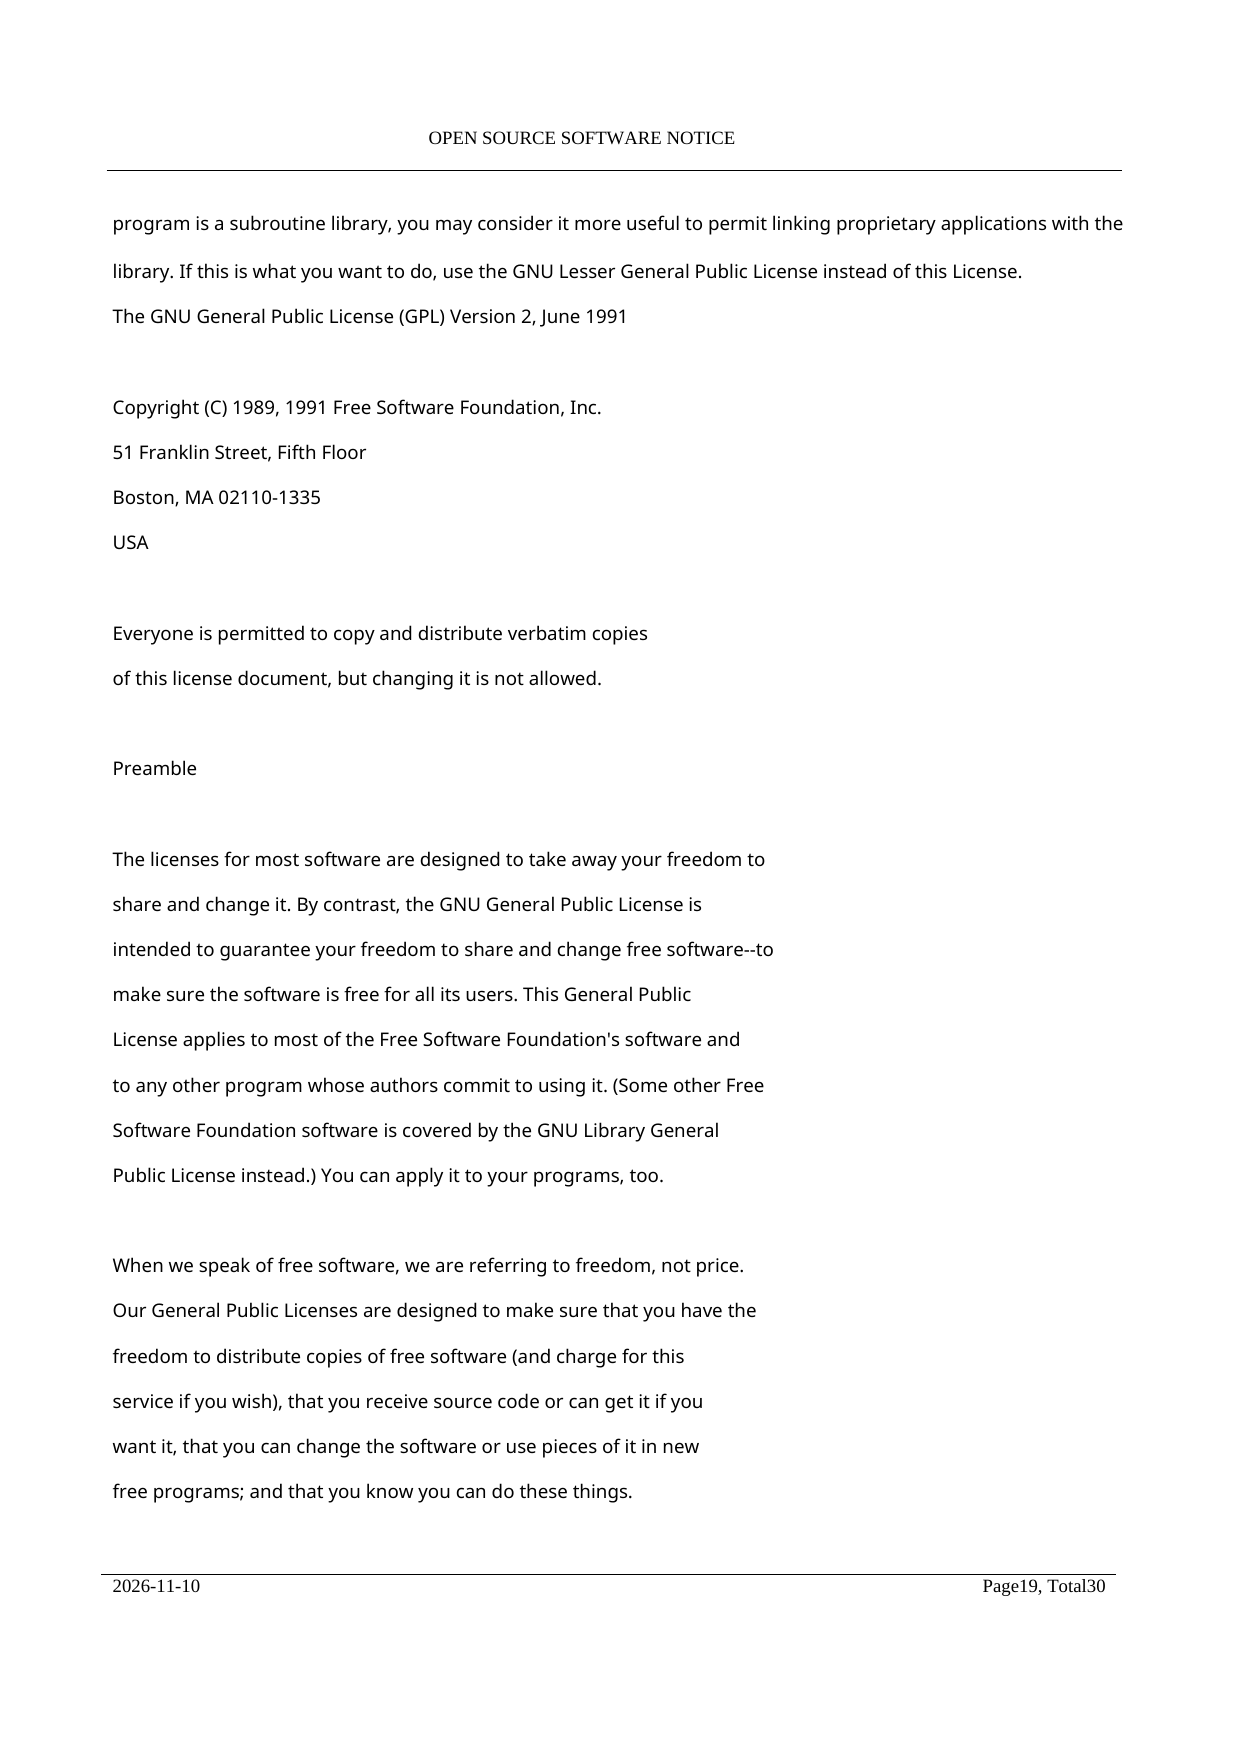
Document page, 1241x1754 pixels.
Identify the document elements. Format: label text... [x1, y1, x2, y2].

text service if you wish), that you receive source code or can get it if you [112, 1385, 1128, 1417]
text Copyright (C) 1989, 1991 Free Software Foundation, Inc. [112, 391, 1128, 423]
text of this license document, but changing it is not allowed. [112, 662, 1128, 694]
text USA [112, 526, 1128, 559]
text Software Foundation software is covered by the GNU Library General [112, 1114, 1128, 1146]
text intended to guarantee your freedom to share and change free software--to [112, 933, 1128, 965]
text want it, that you can change the software or use pieces of it in new [112, 1430, 1128, 1462]
text License applies to most of the Free Software Foundation's software and [112, 1023, 1128, 1056]
text The GNU General Public License (GPL) Version 2, June 1991 [112, 300, 1128, 333]
text free programs; and that you know you can do these things. [112, 1475, 1128, 1508]
text When we speak of free software, we are referring to freedom, not price. [112, 1249, 1128, 1282]
text make sure the software is free for all its users. This General Public [112, 978, 1128, 1011]
text Boston, MA 02110-1335 [112, 481, 1128, 513]
text freedom to distribute copies of free software (and charge for this [112, 1339, 1128, 1372]
text to any other program whose authors commit to using it. (Some other Free [112, 1068, 1128, 1101]
text Our General Public Licenses are designed to make sure that you have the [112, 1294, 1128, 1327]
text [112, 206, 1128, 288]
text Public License instead.) You can apply it to your programs, too. [112, 1159, 1128, 1191]
text Everyone is permitted to copy and distribute verbatim copies [112, 617, 1128, 649]
text Preamble [112, 752, 1128, 784]
text share and change it. By contrast, the GNU General Public License is [112, 888, 1128, 920]
text The licenses for most software are designed to take away your freedom to [112, 842, 1128, 875]
text 51 Franklin Street, Fifth Floor [112, 436, 1128, 468]
